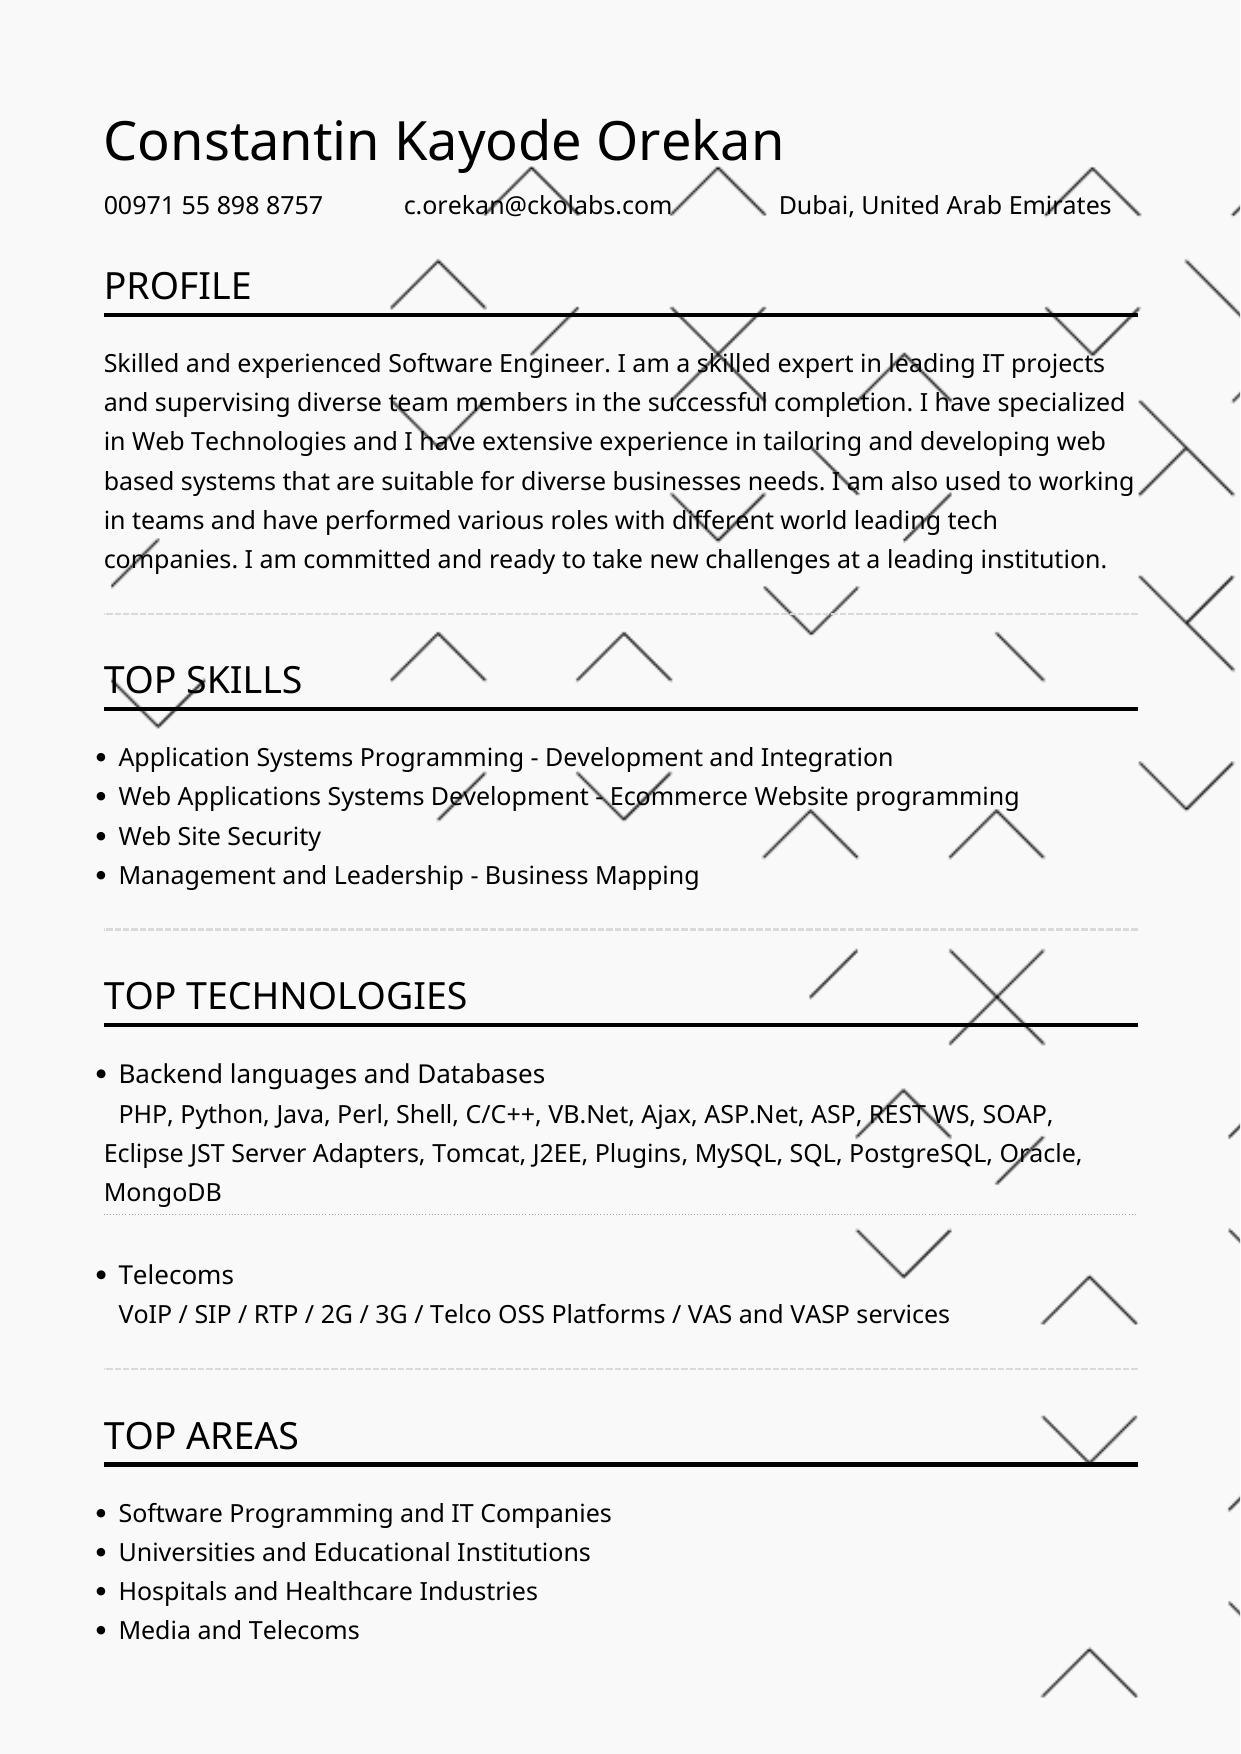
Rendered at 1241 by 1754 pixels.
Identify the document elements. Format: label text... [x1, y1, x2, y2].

list Backend languages and Databases [97, 1056, 1138, 1091]
text PROFILE [103, 259, 1138, 317]
list Web Site Security [97, 818, 1138, 852]
list Web Applications Systems Development - Ecommerce Website programming [97, 779, 1138, 813]
list Media and Telecoms [97, 1613, 1138, 1647]
text VoIP / SIP / RTP / 2G / 3G / Telco OSS Platforms / VAS and VASP services [118, 1297, 1138, 1331]
text TOP TECHNOLOGIES [103, 969, 1138, 1027]
list Telecoms [97, 1256, 1138, 1292]
text Skilled and experienced Software Engineer. I am a skilled expert in leading IT projects and supervising diverse team members in the successful completion. I have specialized in Web Technologies and I have extensive experience in tailoring and developing web based systems that are suitable for diverse businesses needs. I am also used to working in teams and have performed various roles with different world leading tech companies. I am committed and ready to take new challenges at a leading institution. [103, 346, 1138, 576]
list Universities and Educational Institutions [97, 1535, 1138, 1569]
text 00971 55 898 8757 c.orekan@ckolabs.com Dubai, United Arab Emirates [103, 187, 1138, 221]
text Constantin Kayode Orekan [103, 102, 1138, 176]
list Management and Leadership - Business Mapping [97, 857, 1138, 891]
list Application Systems Programming - Development and Integration [97, 740, 1138, 774]
text TOP AREAS [103, 1409, 1138, 1467]
text TOP SKILLS [103, 654, 1138, 711]
list Software Programming and IT Companies [97, 1496, 1138, 1529]
list Hospitals and Healthcare Industries [97, 1574, 1138, 1608]
picture [110, 166, 1241, 1754]
text PHP, Python, Java, Perl, Shell, C/C++, VB.Net, Ajax, ASP.Net, ASP, REST WS, SOAP, Eclipse JST Server Adapters, Tomcat, J2EE, Plugins, MySQL, SQL, PostgreSQL, Oracle, MongoDB [103, 1097, 1138, 1209]
